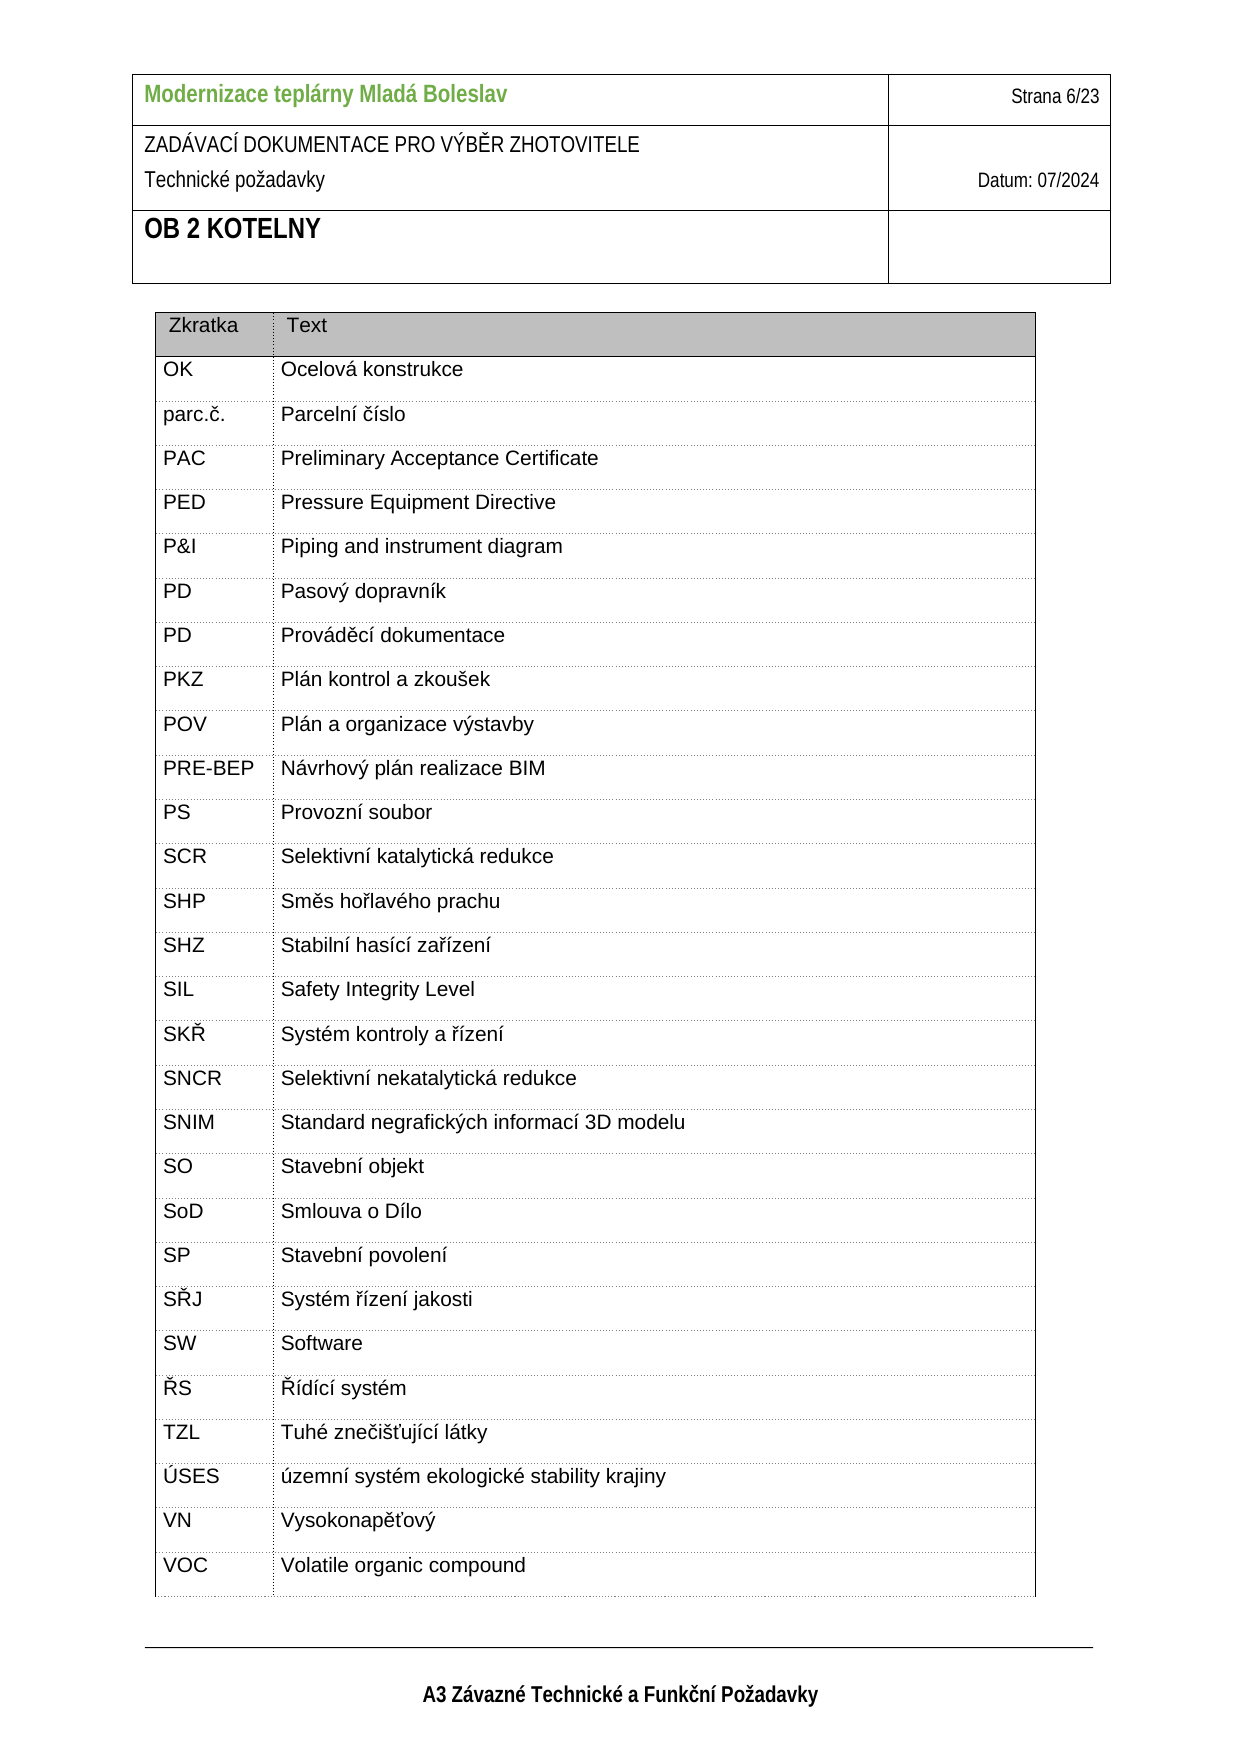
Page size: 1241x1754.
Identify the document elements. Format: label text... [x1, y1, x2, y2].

table_cell SŘJ [156, 1286, 273, 1330]
table_cell Stavební objekt [273, 1153, 1035, 1197]
table_cell Směs hořlavého prachu [273, 888, 1035, 932]
table_cell SKŘ [156, 1020, 273, 1064]
table_cell Safety Integrity Level [273, 976, 1035, 1020]
table_cell POV [156, 710, 273, 755]
table_cell Pressure Equipment Directive [273, 489, 1035, 533]
table_cell PRE-BEP [156, 755, 273, 799]
table_cell Řídící systém [273, 1375, 1035, 1419]
table_cell Pasový dopravník [273, 578, 1035, 622]
table_cell Vysokonapěťový [273, 1507, 1035, 1552]
table_cell Stavební povolení [273, 1242, 1035, 1286]
table_cell TZL [156, 1419, 273, 1463]
table_cell SHP [156, 888, 273, 932]
table_cell SNIM [156, 1109, 273, 1153]
table_cell Selektivní katalytická redukce [273, 843, 1035, 887]
table_cell Volatile organic compound [273, 1552, 1035, 1596]
table_cell SoD [156, 1198, 273, 1242]
table_cell Systém kontroly a řízení [273, 1020, 1035, 1064]
table_cell PD [156, 622, 273, 666]
table_cell SIL [156, 976, 273, 1020]
table_cell PKZ [156, 666, 273, 710]
table_cell SW [156, 1330, 273, 1374]
table_cell Standard negrafických informací 3D modelu [273, 1109, 1035, 1153]
table_cell VOC [156, 1552, 273, 1596]
table_header Text [273, 313, 1035, 356]
table_cell PAC [156, 445, 273, 489]
table_cell Software [273, 1330, 1035, 1374]
table_cell Piping and instrument diagram [273, 533, 1035, 578]
table_cell P&I [156, 533, 273, 578]
table_cell Preliminary Acceptance Certificate [273, 445, 1035, 489]
table_cell ŘS [156, 1375, 273, 1419]
table_cell PS [156, 799, 273, 843]
table_cell Smlouva o Dílo [273, 1198, 1035, 1242]
table_cell Návrhový plán realizace BIM [273, 755, 1035, 799]
table_cell Plán kontrol a zkoušek [273, 666, 1035, 710]
table_cell PD [156, 578, 273, 622]
table_cell Plán a organizace výstavby [273, 710, 1035, 755]
table_cell SP [156, 1242, 273, 1286]
table_cell ÚSES [156, 1463, 273, 1507]
table_cell Stabilní hasící zařízení [273, 932, 1035, 976]
table_cell Parcelní číslo [273, 401, 1035, 445]
table_cell Prováděcí dokumentace [273, 622, 1035, 666]
table_cell SNCR [156, 1065, 273, 1109]
table_cell VN [156, 1507, 273, 1552]
table_cell Tuhé znečišťující látky [273, 1419, 1035, 1463]
table_cell SO [156, 1153, 273, 1197]
table_cell SHZ [156, 932, 273, 976]
table_cell Provozní soubor [273, 799, 1035, 843]
table_cell PED [156, 489, 273, 533]
table_cell Ocelová konstrukce [273, 357, 1035, 401]
table_cell územní systém ekologické stability krajiny [273, 1463, 1035, 1507]
table_header Zkratka [156, 313, 273, 356]
table_cell OK [156, 357, 273, 401]
table_cell parc.č. [156, 401, 273, 445]
table_cell Systém řízení jakosti [273, 1286, 1035, 1330]
table_cell SCR [156, 843, 273, 887]
table_cell Selektivní nekatalytická redukce [273, 1065, 1035, 1109]
